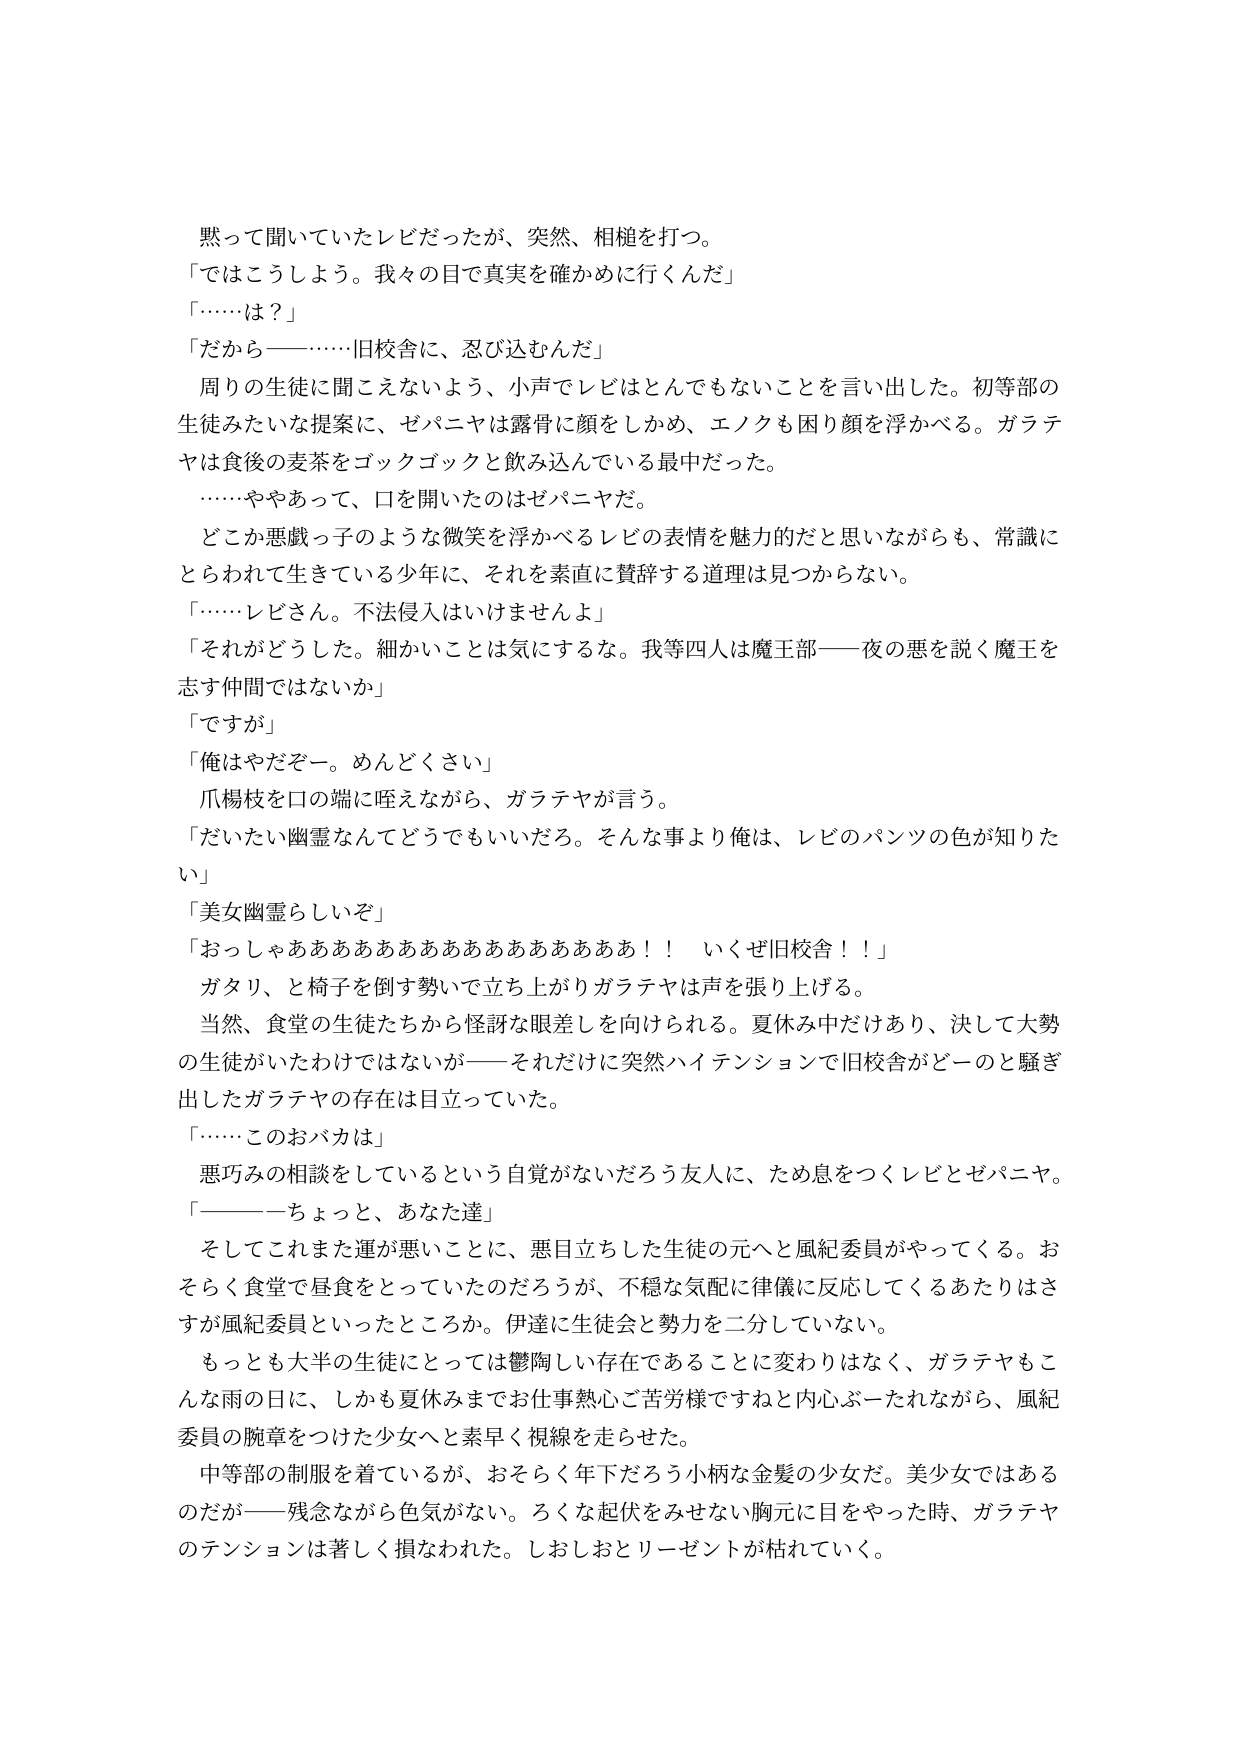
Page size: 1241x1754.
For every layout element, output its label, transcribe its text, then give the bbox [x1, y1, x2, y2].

text 「ではこうしよう。我々の目で真実を確かめに行くんだ」 [177, 254, 1063, 292]
text どこか悪戯っ子のような微笑を浮かべるレビの表情を魅力的だと思いながらも、常識にとらわれて生きている少年に、それを素直に賛辞する道理は見つからない。 [177, 517, 1063, 592]
text ……ややあって、口を開いたのはゼパニヤだ。 [177, 479, 1063, 517]
text ガタリ、と椅子を倒す勢いで立ち上がりガラテヤは声を張り上げる。 [177, 967, 1063, 1004]
text 「だいたい幽霊なんてどうでもいいだろ。そんな事より俺は、レビのパンツの色が知りたい」 [177, 817, 1063, 892]
text 「……レビさん。不法侵入はいけませんよ」 [177, 592, 1063, 629]
text 「おっしゃああああああああああああああああ！！ いくぜ旧校舎！！」 [177, 929, 1063, 967]
text 「ですが」 [177, 704, 1063, 742]
text 爪楊枝を口の端に咥えながら、ガラテヤが言う。 [177, 779, 1063, 817]
text 中等部の制服を着ているが、おそらく年下だろう小柄な金髪の少女だ。美少女ではあるのだが――残念ながら色気がない。ろくな起伏をみせない胸元に目をやった時、ガラテヤのテンションは著しく損なわれた。しおしおとリーゼントが枯れていく。 [177, 1454, 1063, 1567]
text 「――――ちょっと、あなた達」 [177, 1192, 1063, 1229]
text 黙って聞いていたレビだったが、突然、相槌を打つ。 [177, 217, 1063, 254]
text 当然、食堂の生徒たちから怪訝な眼差しを向けられる。夏休み中だけあり、決して大勢の生徒がいたわけではないが――それだけに突然ハイテンションで旧校舎がどーのと騒ぎ出したガラテヤの存在は目立っていた。 [177, 1004, 1063, 1117]
text 「俺はやだぞー。めんどくさい」 [177, 742, 1063, 779]
text そしてこれまた運が悪いことに、悪目立ちした生徒の元へと風紀委員がやってくる。おそらく食堂で昼食をとっていたのだろうが、不穏な気配に律儀に反応してくるあたりはさすが風紀委員といったところか。伊達に生徒会と勢力を二分していない。 [177, 1229, 1063, 1342]
text 「だから――……旧校舎に、忍び込むんだ」 [177, 329, 1063, 367]
text 「……このおバカは」 [177, 1117, 1063, 1154]
text 「……は？」 [177, 292, 1063, 329]
text 悪巧みの相談をしているという自覚がないだろう友人に、ため息をつくレビとゼパニヤ。 [177, 1154, 1063, 1192]
text 「美女幽霊らしいぞ」 [177, 892, 1063, 929]
text 「それがどうした。細かいことは気にするな。我等四人は魔王部――夜の悪を説く魔王を志す仲間ではないか」 [177, 629, 1063, 704]
text 周りの生徒に聞こえないよう、小声でレビはとんでもないことを言い出した。初等部の生徒みたいな提案に、ゼパニヤは露骨に顔をしかめ、エノクも困り顔を浮かべる。ガラテヤは食後の麦茶をゴックゴックと飲み込んでいる最中だった。 [177, 367, 1063, 479]
text もっとも大半の生徒にとっては鬱陶しい存在であることに変わりはなく、ガラテヤもこんな雨の日に、しかも夏休みまでお仕事熱心ご苦労様ですねと内心ぶーたれながら、風紀委員の腕章をつけた少女へと素早く視線を走らせた。 [177, 1342, 1063, 1454]
